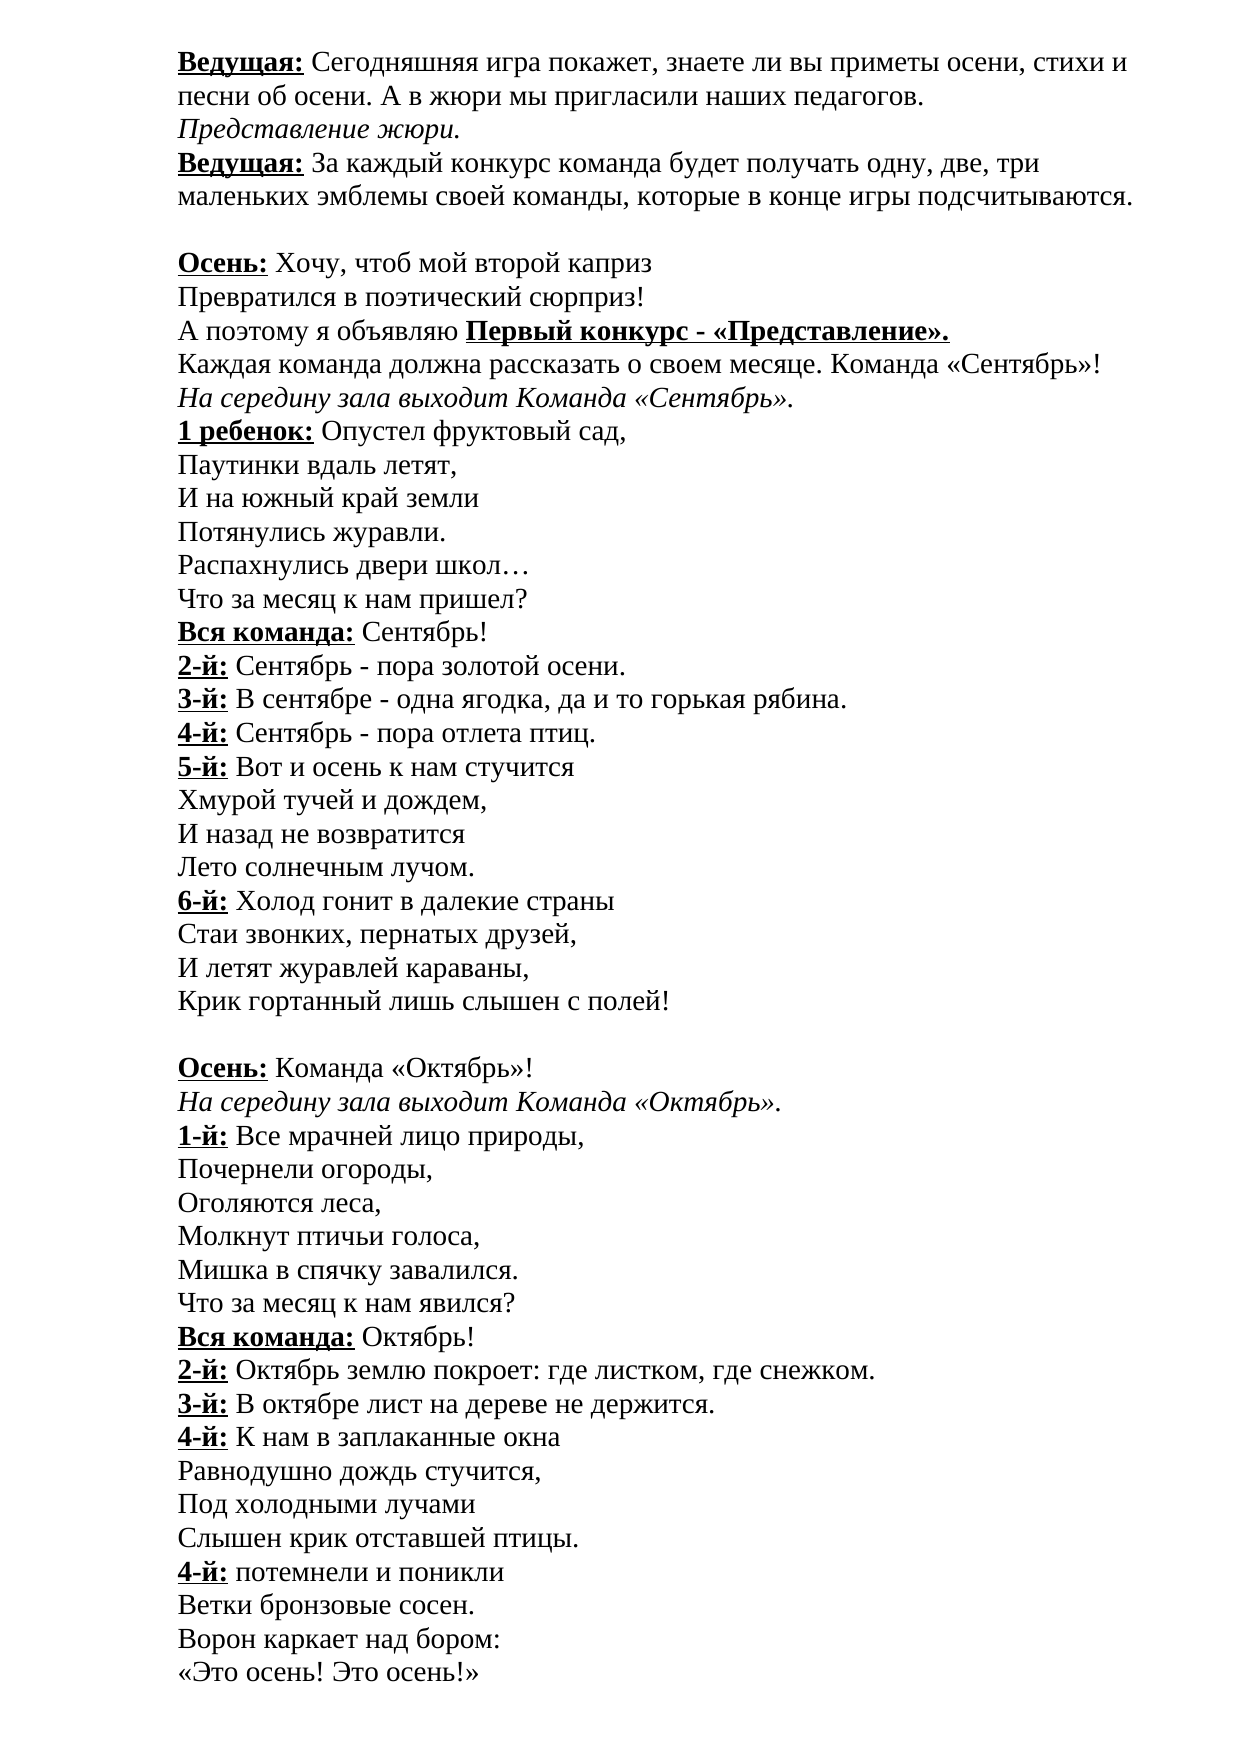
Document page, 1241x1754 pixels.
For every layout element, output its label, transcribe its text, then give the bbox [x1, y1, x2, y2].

text Что за месяц к нам пришел? [177, 581, 1152, 614]
text Ведущая: За каждый конкурс команда будет получать одну, две, три маленьких эмблемы своей команды, которые в конце игры подсчитываются. [177, 145, 1152, 212]
text А поэтому я объявляю Первый конкурс - «Представление». [177, 313, 1152, 346]
text Равнодушно дождь стучится, [177, 1453, 1152, 1487]
text Осень: Команда «Октябрь»! [177, 1051, 1152, 1084]
text Мишка в спячку завалился. [177, 1252, 1152, 1285]
text 1-й: Все мрачней лицо природы, [177, 1118, 1152, 1151]
text «Это осень! Это осень!» [177, 1654, 1152, 1688]
text Вся команда: Октябрь! [177, 1319, 1152, 1352]
text 2-й: Сентябрь - пора золотой осени. [177, 648, 1152, 682]
text И на южный край земли [177, 480, 1152, 514]
text Крик гортанный лишь слышен с полей! [177, 983, 1152, 1017]
text Хмурой тучей и дождем, [177, 782, 1152, 816]
text Ветки бронзовые сосен. [177, 1587, 1152, 1621]
text Потянулись журавли. [177, 514, 1152, 547]
text 4-й: К нам в заплаканные окна [177, 1419, 1152, 1453]
text Стаи звонких, пернатых друзей, [177, 916, 1152, 950]
text Паутинки вдаль летят, [177, 447, 1152, 480]
text Ведущая: Сегодняшняя игра покажет, знаете ли вы приметы осени, стихи и песни об осени. А в жюри мы пригласили наших педагогов. [177, 44, 1152, 111]
text Ворон каркает над бором: [177, 1621, 1152, 1654]
text Оголяются леса, [177, 1185, 1152, 1218]
text 6-й: Холод гонит в далекие страны [177, 883, 1152, 916]
text Под холодными лучами [177, 1487, 1152, 1520]
text Вся команда: Сентябрь! [177, 614, 1152, 648]
text Молкнут птичьи голоса, [177, 1218, 1152, 1252]
text 4-й: потемнели и поникли [177, 1554, 1152, 1587]
text На середину зала выходит Команда «Сентябрь». [177, 380, 1152, 413]
text Каждая команда должна рассказать о своем месяце. Команда «Сентябрь»! [177, 346, 1152, 380]
text 5-й: Вот и осень к нам стучится [177, 749, 1152, 782]
text Осень: Хочу, чтоб мой второй каприз [177, 246, 1152, 279]
text И летят журавлей караваны, [177, 950, 1152, 983]
text Лето солнечным лучом. [177, 849, 1152, 883]
text Превратился в поэтический сюрприз! [177, 279, 1152, 313]
text Представление жюри. [177, 111, 1152, 145]
text 2-й: Октябрь землю покроет: где листком, где снежком. [177, 1352, 1152, 1386]
text Распахнулись двери школ… [177, 547, 1152, 581]
text Слышен крик отставшей птицы. [177, 1520, 1152, 1554]
text 4-й: Сентябрь - пора отлета птиц. [177, 715, 1152, 749]
text 3-й: В октябре лист на дереве не держится. [177, 1386, 1152, 1419]
text 3-й: В сентябре - одна ягодка, да и то горькая рябина. [177, 682, 1152, 715]
text 1 ребенок: Опустел фруктовый сад, [177, 413, 1152, 447]
text Что за месяц к нам явился? [177, 1285, 1152, 1319]
text На середину зала выходит Команда «Октябрь». [177, 1084, 1152, 1118]
text И назад не возвратится [177, 816, 1152, 849]
text Почернели огороды, [177, 1151, 1152, 1185]
